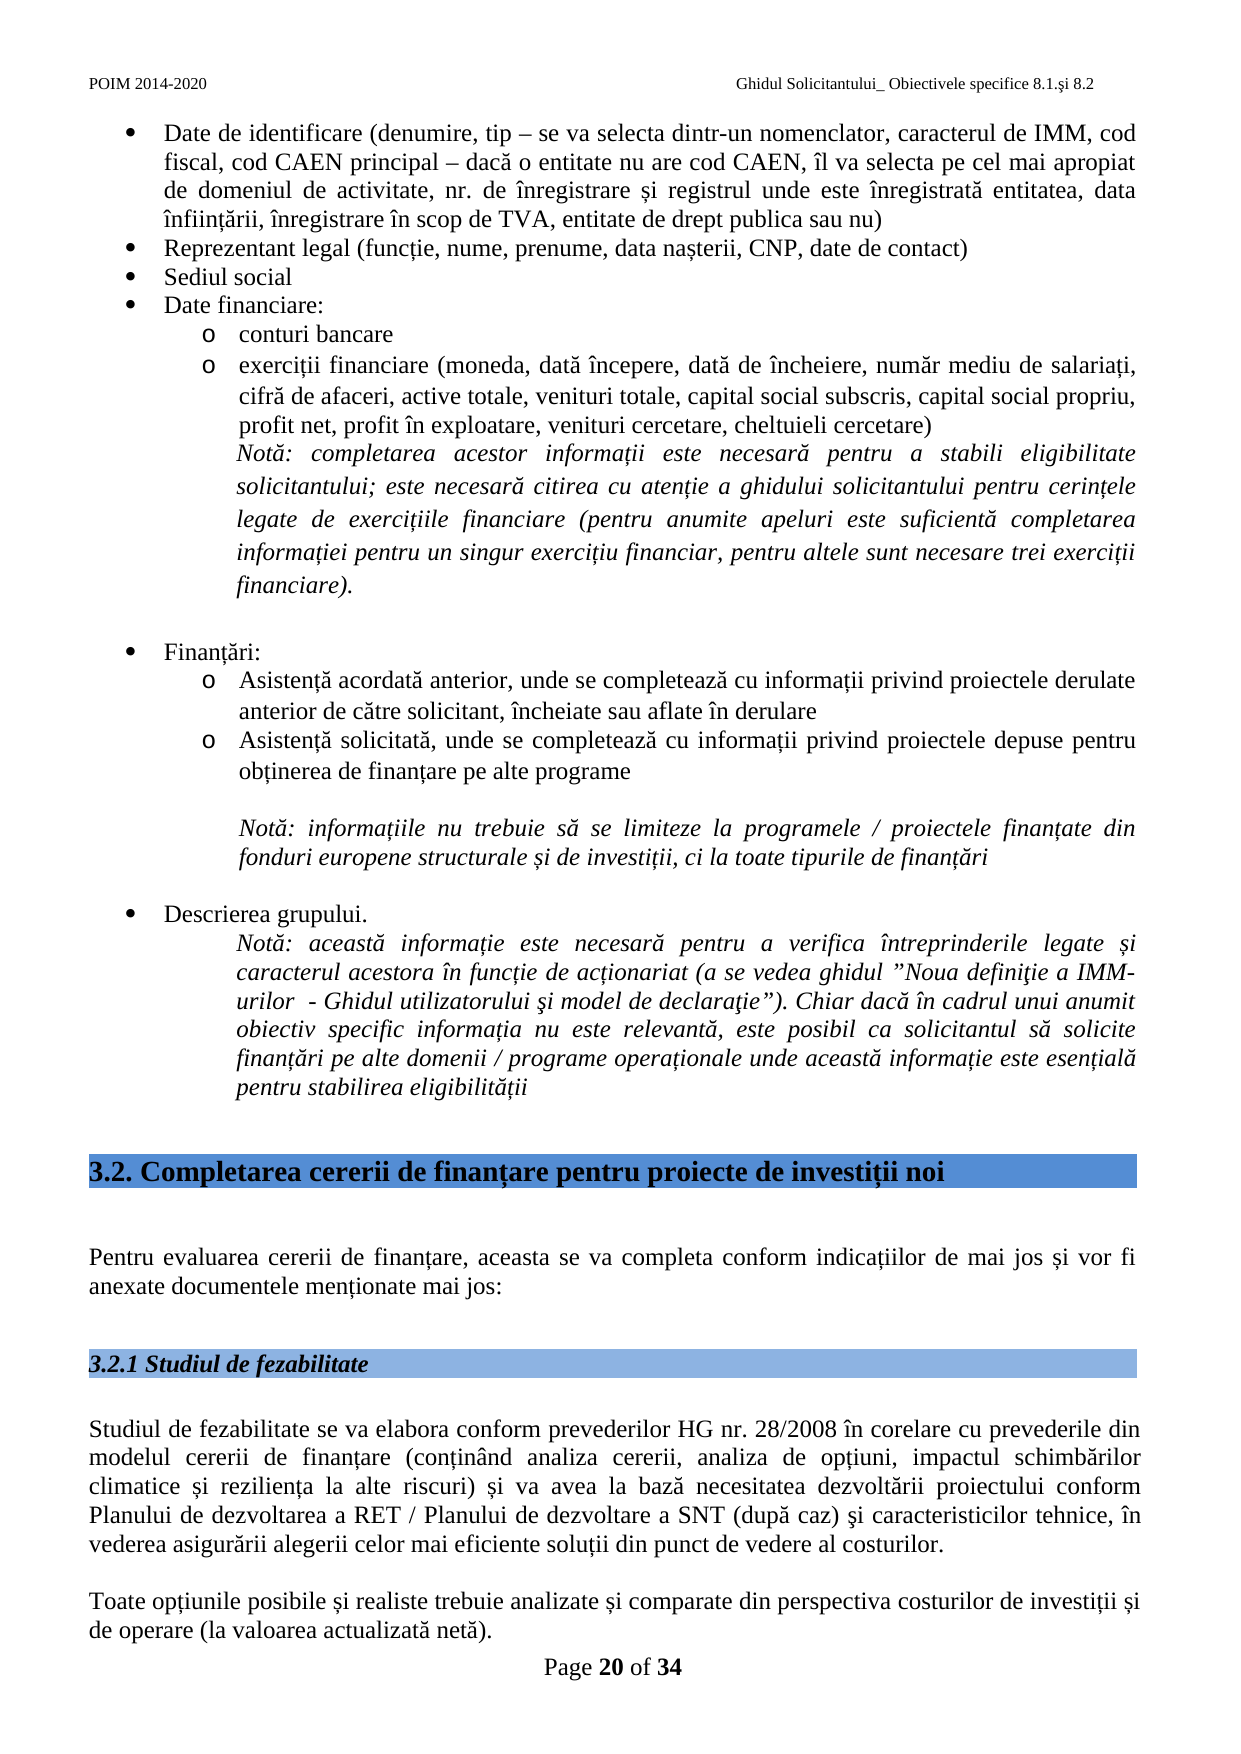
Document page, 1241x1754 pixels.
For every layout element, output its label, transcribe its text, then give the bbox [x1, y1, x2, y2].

list exerciții financiare (moneda, dată începere, dată de încheiere, număr mediu de salariați, cifră de afaceri, active totale, venituri totale, capital social subscris, capital social propriu, profit net, profit în exploatare, venituri cercetare, cheltuieli cercetare) [201, 350, 1137, 438]
text Studiul de fezabilitate se va elabora conform prevederilor HG nr. 28/2008 în corelare cu prevederile din modelul cererii de finanțare (conținând analiza cererii, analiza de opțiuni, impactul schimbărilor climatice și reziliența la alte riscuri) și va avea la bază necesitatea dezvoltării proiectului conform Planului de dezvoltarea a RET / Planului de dezvoltare a SNT (după caz) şi caracteristicilor tehnice, în vederea asigurării alegerii celor mai eficiente soluții din punct de vedere al costurilor. [89, 1414, 1142, 1557]
list Sediul social [126, 262, 1137, 291]
list Finanțări: [126, 637, 1137, 665]
list Date de identificare (denumire, tip – se va selecta dintr-un nomenclator, caracterul de IMM, cod fiscal, cod CAEN principal – dacă o entitate nu are cod CAEN, îl va selecta pe cel mai apropiat de domeniul de activitate, nr. de înregistrare și registrul unde este înregistrată entitatea, data înființării, înregistrare în scop de TVA, entitate de drept publica sau nu) [126, 118, 1137, 233]
text Toate opțiunile posibile și realiste trebuie analizate și comparate din perspectiva costurilor de investiții și de operare (la valoarea actualizată netă). [89, 1586, 1142, 1644]
list Descrierea grupului. [126, 899, 1137, 928]
list Asistență solicitată, unde se completează cu informații privind proiectele depuse pentru obținerea de finanțare pe alte programe [201, 725, 1137, 784]
text Notă: această informație este necesară pentru a verifica întreprinderile legate și caracterul acestora în funcție de acționariat (a se vedea ghidul ”Noua definiţie a IMM-urilor - Ghidul utilizatorului şi model de declaraţie”). Chiar dacă în cadrul unui anumit obiectiv specific informația nu este relevantă, este posibil ca solicitantul să solicite finanțări pe alte domenii / programe operaționale unde această informație este esențială pentru stabilirea eligibilității [236, 928, 1137, 1101]
list Date financiare: [126, 291, 1137, 319]
list Notă: informațiile nu trebuie să se limiteze la programele / proiectele finanțate din fonduri europene structurale și de investiții, ci la toate tipurile de finanțări [239, 813, 1137, 871]
subtitle 3.2.1 Studiul de fezabilitate [89, 1349, 1137, 1378]
list Reprezentant legal (funcție, nume, prenume, data nașterii, CNP, date de contact) [126, 233, 1137, 262]
list Notă: completarea acestor informații este necesară pentru a stabili eligibilitate solicitantului; este necesară citirea cu atenție a ghidului solicitantului pentru cerințele legate de exercițiile financiare (pentru anumite apeluri este suficientă completarea informației pentru un singur exercițiu financiar, pentru altele sunt necesare trei exerciții financiare). [236, 438, 1137, 599]
subtitle 3.2. Completarea cererii de finanțare pentru proiecte de investiții noi [89, 1154, 1137, 1188]
list Asistență acordată anterior, unde se completează cu informații privind proiectele derulate anterior de către solicitant, încheiate sau aflate în derulare [201, 665, 1137, 725]
text Pentru evaluarea cererii de finanțare, aceasta se va completa conform indicațiilor de mai jos și vor fi anexate documentele menționate mai jos: [89, 1242, 1137, 1299]
list conturi bancare [201, 319, 1137, 350]
